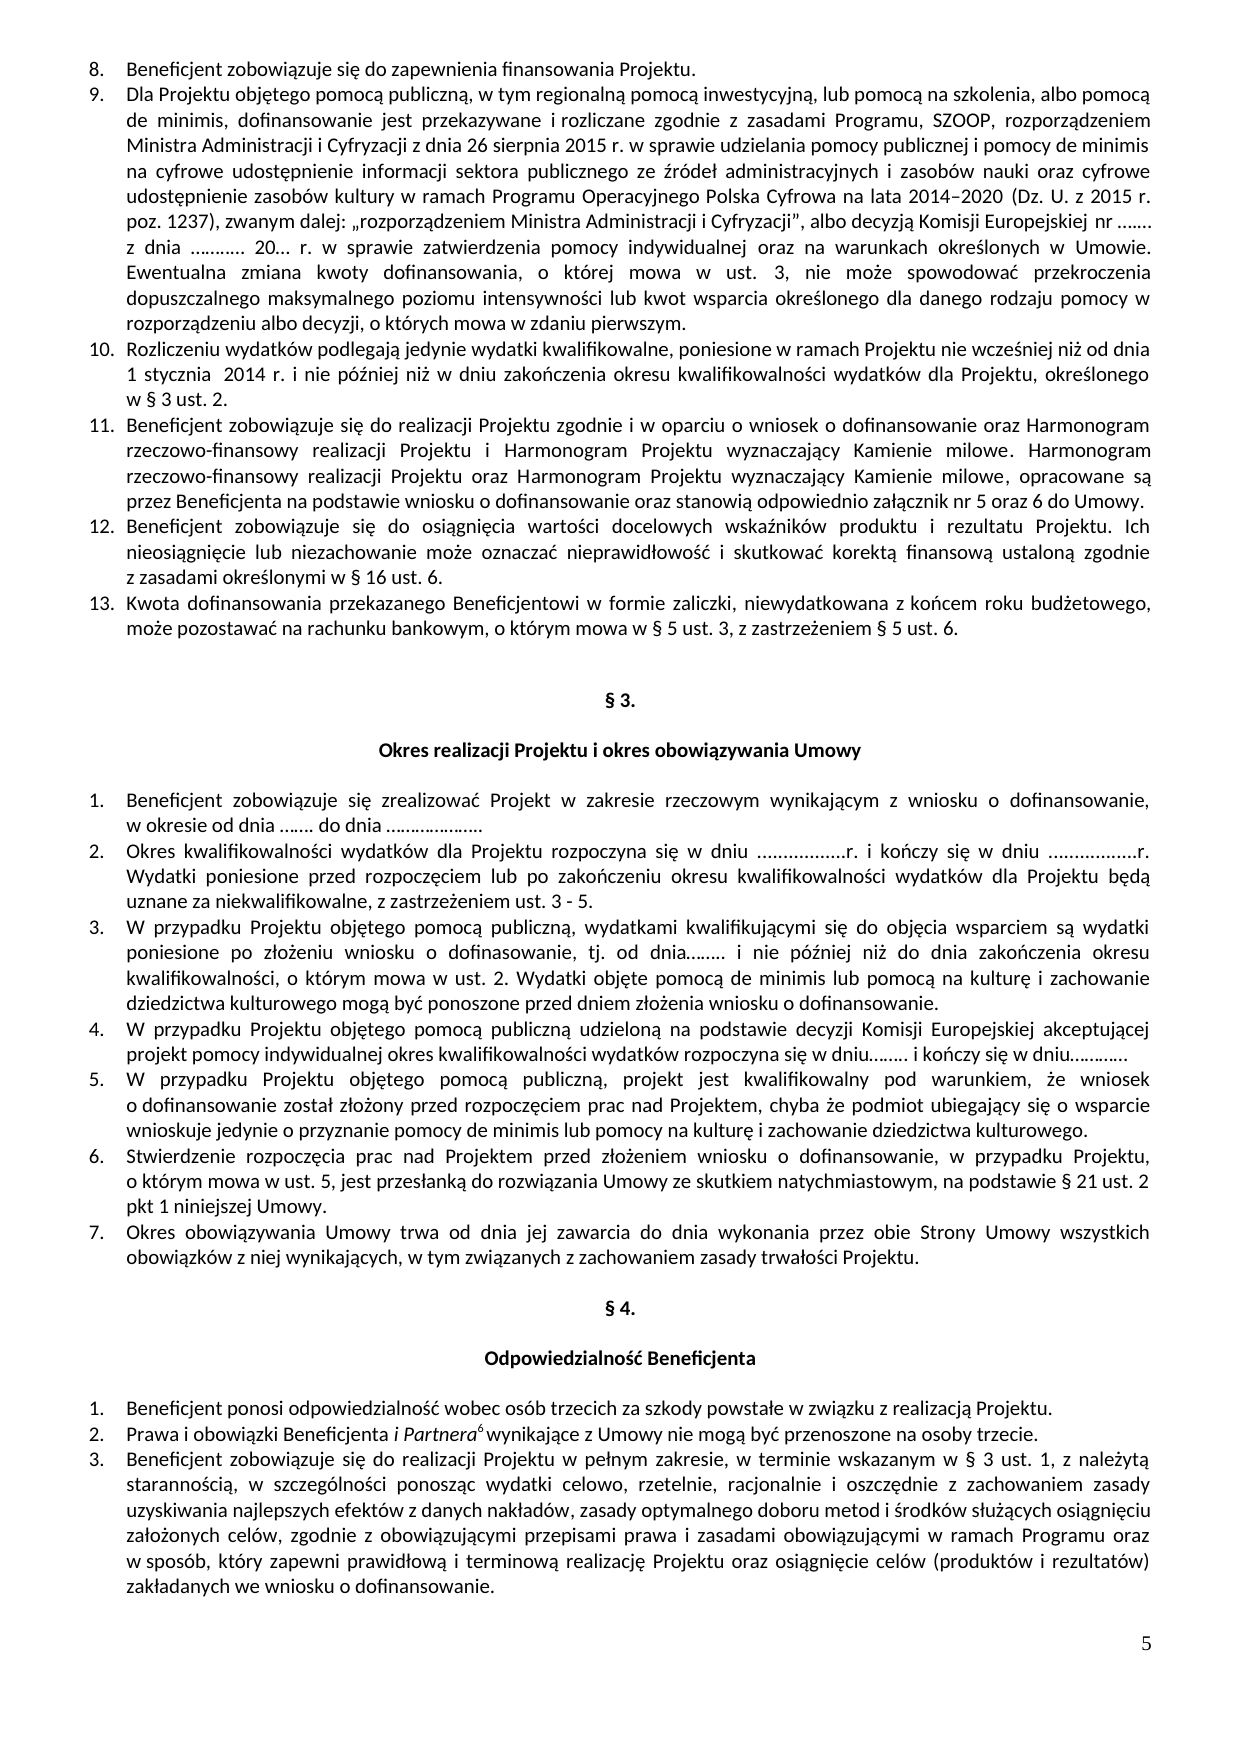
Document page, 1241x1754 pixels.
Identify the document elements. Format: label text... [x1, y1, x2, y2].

list W przypadku Projektu objętego pomocą publiczną udzieloną na podstawie decyzji Komisji Europejskiej akceptującej projekt pomocy indywidualnej okres kwalifikowalności wydatków rozpoczyna się w dniu…….. i kończy się w dniu………… [89, 1016, 1152, 1067]
list Beneficjent ponosi odpowiedzialność wobec osób trzecich za szkody powstałe w związku z realizacją Projektu. [89, 1395, 1152, 1421]
list Okres obowiązywania Umowy trwa od dnia jej zawarcia do dnia wykonania przez obie Strony Umowy wszystkich obowiązków z niej wynikających, w tym związanych z zachowaniem zasady trwałości Projektu. [89, 1219, 1152, 1270]
list Beneficjent zobowiązuje się do realizacji Projektu w pełnym zakresie, w terminie wskazanym w § 3 ust. 1, z należytą starannością, w szczególności ponosząc wydatki celowo, rzetelnie, racjonalnie i oszczędnie z zachowaniem zasady uzyskiwania najlepszych efektów z danych nakładów, zasady optymalnego doboru metod i środków służących osiągnięciu założonych celów, zgodnie z obowiązującymi przepisami prawa i zasadami obowiązującymi w ramach Programu oraz w sposób, który zapewni prawidłową i terminową realizację Projektu oraz osiągnięcie celów (produktów i rezultatów) zakładanych we wniosku o dofinansowanie. [89, 1446, 1152, 1599]
list Beneficjent zobowiązuje się zrealizować Projekt w zakresie rzeczowym wynikającym z wniosku o dofinansowanie, w okresie od dnia ……. do dnia ……………….. [89, 787, 1152, 838]
list Beneficjent zobowiązuje się do osiągnięcia wartości docelowych wskaźników produktu i rezultatu Projektu. Ich nieosiągnięcie lub niezachowanie może oznaczać nieprawidłowość i skutkować korektą finansową ustaloną zgodnie z zasadami określonymi w § 16 ust. 6. [89, 514, 1152, 590]
list W przypadku Projektu objętego pomocą publiczną, wydatkami kwalifikującymi się do objęcia wsparciem są wydatki poniesione po złożeniu wniosku o dofinasowanie, tj. od dnia…….. i nie później niż do dnia zakończenia okresu kwalifikowalności, o którym mowa w ust. 2. Wydatki objęte pomocą de minimis lub pomocą na kulturę i zachowanie dziedzictwa kulturowego mogą być ponoszone przed dniem złożenia wniosku o dofinansowanie. [89, 914, 1152, 1016]
text Odpowiedzialność Beneficjenta [89, 1345, 1152, 1371]
text § 3. [89, 687, 1152, 712]
list Prawa i obowiązki Beneficjenta i Partnera6 wynikające z Umowy nie mogą być przenoszone na osoby trzecie. [89, 1421, 1152, 1446]
list Okres kwalifikowalności wydatków dla Projektu rozpoczyna się w dniu .................r. i kończy się w dniu .................r. Wydatki poniesione przed rozpoczęciem lub po zakończeniu okresu kwalifikowalności wydatków dla Projektu będą uznane za niekwalifikowalne, z zastrzeżeniem ust. 3 - 5. [89, 838, 1152, 914]
list Dla Projektu objętego pomocą publiczną, w tym regionalną pomocą inwestycyjną, lub pomocą na szkolenia, albo pomocą de minimis, dofinansowanie jest przekazywane i rozliczane zgodnie z zasadami Programu, SZOOP, rozporządzeniem Ministra Administracji i Cyfryzacji z dnia 26 sierpnia 2015 r. w sprawie udzielania pomocy publicznej i pomocy de minimis na cyfrowe udostępnienie informacji sektora publicznego ze źródeł administracyjnych i zasobów nauki oraz cyfrowe udostępnienie zasobów kultury w ramach Programu Operacyjnego Polska Cyfrowa na lata 2014–2020 (Dz. U. z 2015 r. poz. 1237), zwanym dalej: „rozporządzeniem Ministra Administracji i Cyfryzacji”, albo decyzją Komisji Europejskiej nr ….… z dnia ……..… 20… r. w sprawie zatwierdzenia pomocy indywidualnej oraz na warunkach określonych w Umowie. Ewentualna zmiana kwoty dofinansowania, o której mowa w ust. 3, nie może spowodować przekroczenia dopuszczalnego maksymalnego poziomu intensywności lub kwot wsparcia określonego dla danego rodzaju pomocy w rozporządzeniu albo decyzji, o których mowa w zdaniu pierwszym. [89, 82, 1152, 336]
list Kwota dofinansowania przekazanego Beneficjentowi w formie zaliczki, niewydatkowana z końcem roku budżetowego, może pozostawać na rachunku bankowym, o którym mowa w § 5 ust. 3, z zastrzeżeniem § 5 ust. 6. [89, 590, 1152, 641]
list Rozliczeniu wydatków podlegają jedynie wydatki kwalifikowalne, poniesione w ramach Projektu nie wcześniej niż od dnia 1 stycznia 2014 r. i nie później niż w dniu zakończenia okresu kwalifikowalności wydatków dla Projektu, określonego w § 3 ust. 2. [89, 336, 1152, 412]
list Beneficjent zobowiązuje się do zapewnienia finansowania Projektu. [89, 56, 1152, 82]
list Beneficjent zobowiązuje się do realizacji Projektu zgodnie i w oparciu o wniosek o dofinansowanie oraz Harmonogram rzeczowo-finansowy realizacji Projektu i Harmonogram Projektu wyznaczający Kamienie milowe. Harmonogram rzeczowo-finansowy realizacji Projektu oraz Harmonogram Projektu wyznaczający Kamienie milowe, opracowane są przez Beneficjenta na podstawie wniosku o dofinansowanie oraz stanowią odpowiednio załącznik nr 5 oraz 6 do Umowy. [89, 412, 1152, 514]
text § 4. [89, 1295, 1152, 1321]
list W przypadku Projektu objętego pomocą publiczną, projekt jest kwalifikowalny pod warunkiem, że wniosek o dofinansowanie został złożony przed rozpoczęciem prac nad Projektem, chyba że podmiot ubiegający się o wsparcie wnioskuje jedynie o przyznanie pomocy de minimis lub pomocy na kulturę i zachowanie dziedzictwa kulturowego. [89, 1067, 1152, 1143]
list Stwierdzenie rozpoczęcia prac nad Projektem przed złożeniem wniosku o dofinansowanie, w przypadku Projektu, o którym mowa w ust. 5, jest przesłanką do rozwiązania Umowy ze skutkiem natychmiastowym, na podstawie § 21 ust. 2 pkt 1 niniejszej Umowy. [89, 1143, 1152, 1219]
text Okres realizacji Projektu i okres obowiązywania Umowy [89, 737, 1152, 762]
